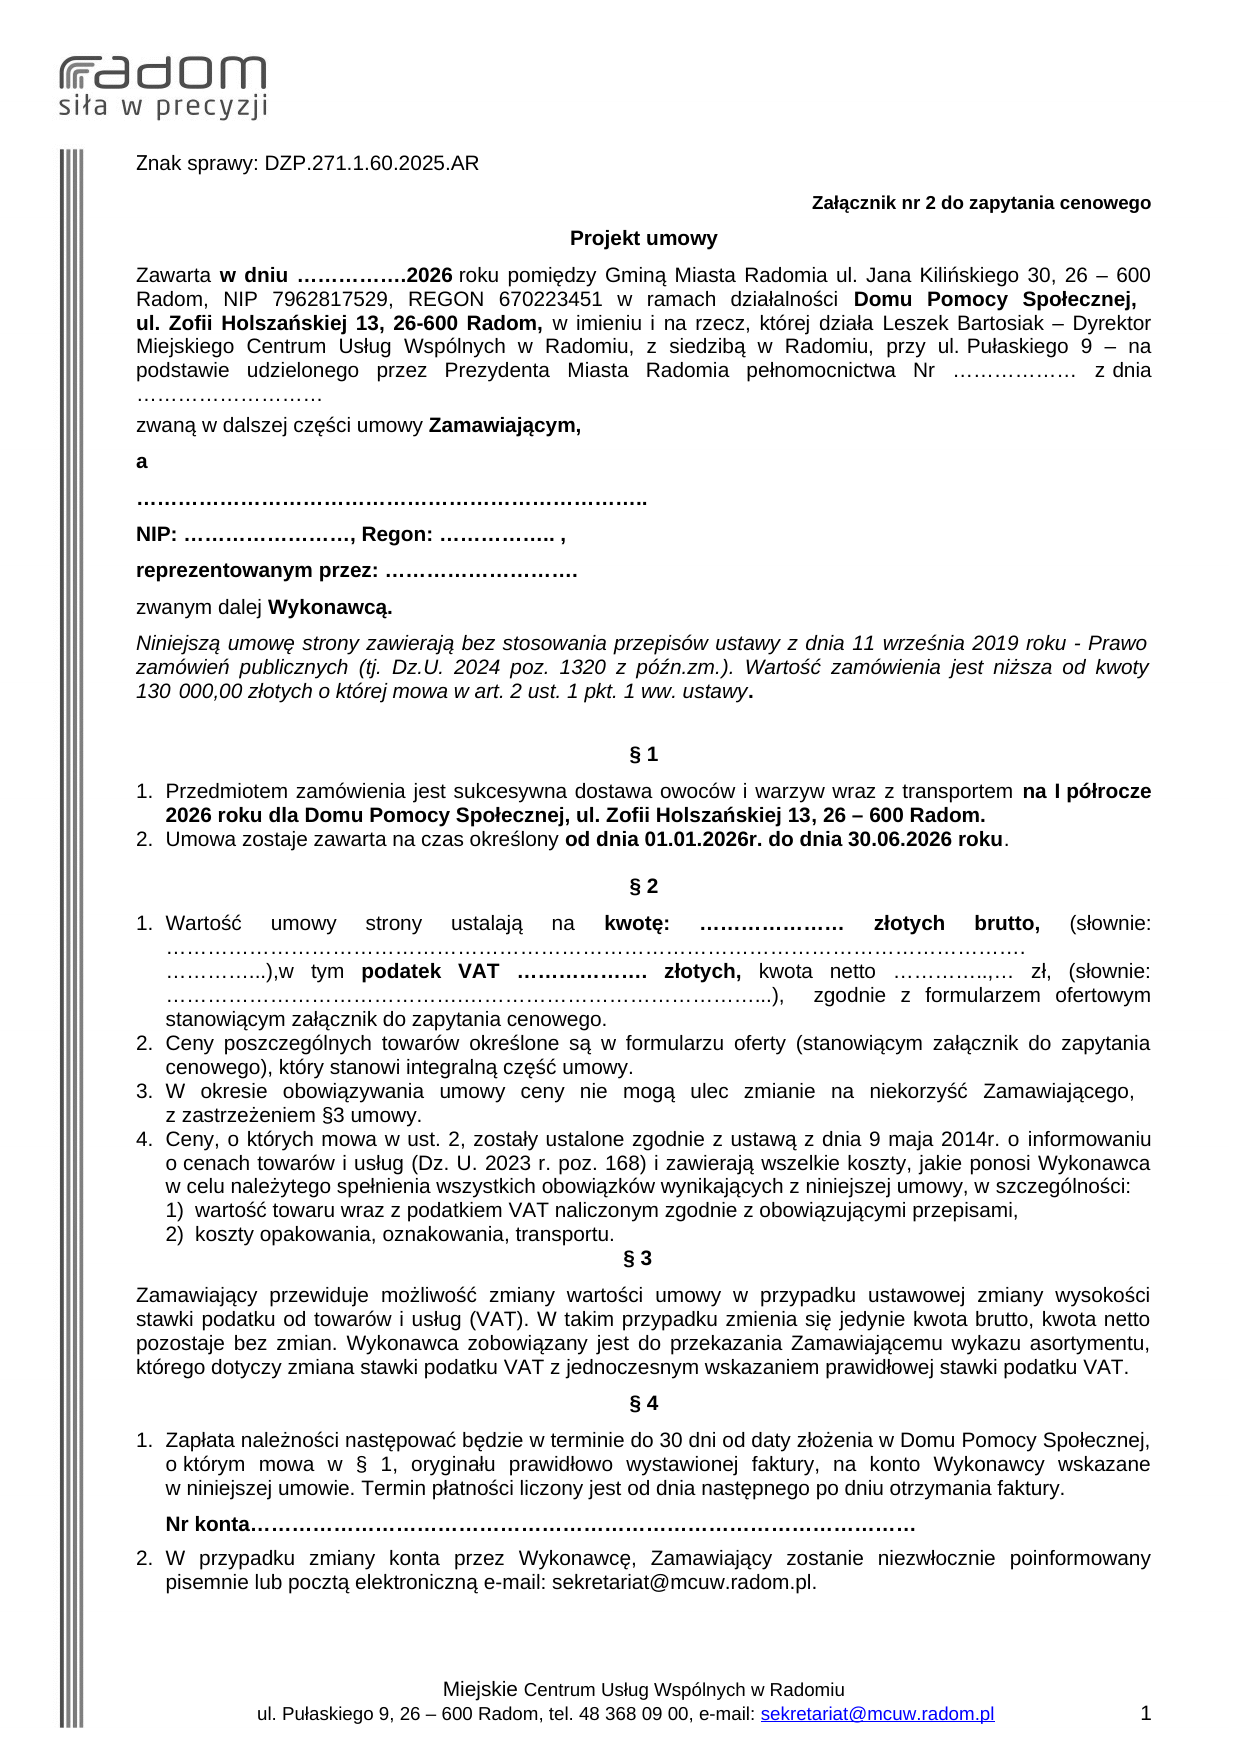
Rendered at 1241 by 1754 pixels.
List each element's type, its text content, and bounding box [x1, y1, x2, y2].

list Zapłata należności następować będzie w terminie do 30 dni od daty złożenia w Domu Pomocy Społecznej, o którym mowa w § 1, oryginału prawidłowo wystawionej faktury, na konto Wykonawcy wskazane w niniejszej umowie. Termin płatności liczony jest od dnia następnego po dniu otrzymania faktury. [136, 1427, 1152, 1499]
text Niniejszą umowę strony zawierają bez stosowania przepisów ustawy z dnia 11 września 2019 roku - Prawo zamówień publicznych (tj. Dz.U. 2024 poz. 1320 z późn.zm.). Wartość zamówienia jest niższa od kwoty 130 000,00 złotych o której mowa w art. 2 ust. 1 pkt. 1 ww. ustawy. [136, 631, 1152, 703]
list Przedmiotem zamówienia jest sukcesywna dostawa owoców i warzyw wraz z transportem na I półrocze 2026 roku dla Domu Pomocy Społecznej, ul. Zofii Holszańskiej 13, 26 – 600 Radom. [136, 778, 1152, 826]
list W okresie obowiązywania umowy ceny nie mogą ulec zmianie na niekorzyść Zamawiającego, z zastrzeżeniem §3 umowy. [136, 1078, 1152, 1126]
text Zamawiający przewiduje możliwość zmiany wartości umowy w przypadku ustawowej zmiany wysokości stawki podatku od towarów i usług (VAT). W takim przypadku zmienia się jedynie kwota brutto, kwota netto pozostaje bez zmian. Wykonawca zobowiązany jest do przekazania Zamawiającemu wykazu asortymentu, którego dotyczy zmiana stawki podatku VAT z jednoczesnym wskazaniem prawidłowej stawki podatku VAT. [136, 1283, 1152, 1378]
list § 4 [136, 1391, 1152, 1415]
list Ceny poszczególnych towarów określone są w formularzu oferty (stanowiącym załącznik do zapytania cenowego), który stanowi integralną część umowy. [136, 1031, 1152, 1078]
list § 1 [136, 742, 1152, 766]
text § 3 [623, 1246, 1152, 1270]
list wartość towaru wraz z podatkiem VAT naliczonym zgodnie z obowiązującymi przepisami, [165, 1198, 1152, 1222]
text Zawarta w dniu …………….2026 roku pomiędzy Gminą Miasta Radomia ul. Jana Kilińskiego 30, 26 – 600 Radom, NIP 7962817529, REGON 670223451 w ramach działalności Domu Pomocy Społecznej, ul. Zofii Holszańskiej 13, 26-600 Radom, w imieniu i na rzecz, której działa Leszek Bartosiak – Dyrektor Miejskiego Centrum Usług Wspólnych w Radomiu, z siedzibą w Radomiu, przy ul. Pułaskiego 9 – na podstawie udzielonego przez Prezydenta Miasta Radomia pełnomocnictwa Nr ……………… z dnia ……………………… [136, 262, 1152, 406]
text Projekt umowy [136, 226, 1152, 250]
text zwaną w dalszej części umowy Zamawiającym, [136, 412, 1152, 436]
list § 2 [136, 874, 1152, 898]
list Umowa zostaje zawarta na czas określony od dnia 01.01.2026r. do dnia 30.06.2026 roku. [136, 826, 1152, 850]
list koszty opakowania, oznakowania, transportu. [165, 1222, 1152, 1246]
text a [136, 449, 1152, 473]
picture [0, 0, 1229, 1728]
list W przypadku zmiany konta przez Wykonawcę, Zamawiający zostanie niezwłocznie poinformowany pisemnie lub pocztą elektroniczną e-mail: sekretariat@mcuw.radom.pl. [136, 1546, 1152, 1593]
text NIP: ……………………, Regon: …………….. , [136, 522, 1152, 546]
text reprezentowanym przez: ………………………. [136, 558, 1152, 582]
text Nr konta…………………………………………………………………………………… [136, 1512, 1152, 1536]
text Załącznik nr 2 do zapytania cenowego [726, 192, 1152, 213]
list Wartość umowy strony ustalają na kwotę: ………………… złotych brutto, (słownie: …………………………………………………………………………………………………………….…………...),w tym podatek VAT ………………. złotych, kwota netto …………..,… zł, (słownie: …………………………………….……………………………………...), zgodnie z formularzem ofertowym stanowiącym załącznik do zapytania cenowego. [136, 911, 1152, 1031]
text ……………………………………………………………….. [136, 485, 1152, 509]
text zwanym dalej Wykonawcą. [136, 595, 1152, 619]
list Ceny, o których mowa w ust. 2, zostały ustalone zgodnie z ustawą z dnia 9 maja 2014r. o informowaniu o cenach towarów i usług (Dz. U. 2023 r. poz. 168) i zawierają wszelkie koszty, jakie ponosi Wykonawca w celu należytego spełnienia wszystkich obowiązków wynikających z niniejszej umowy, w szczególności: [136, 1126, 1152, 1198]
